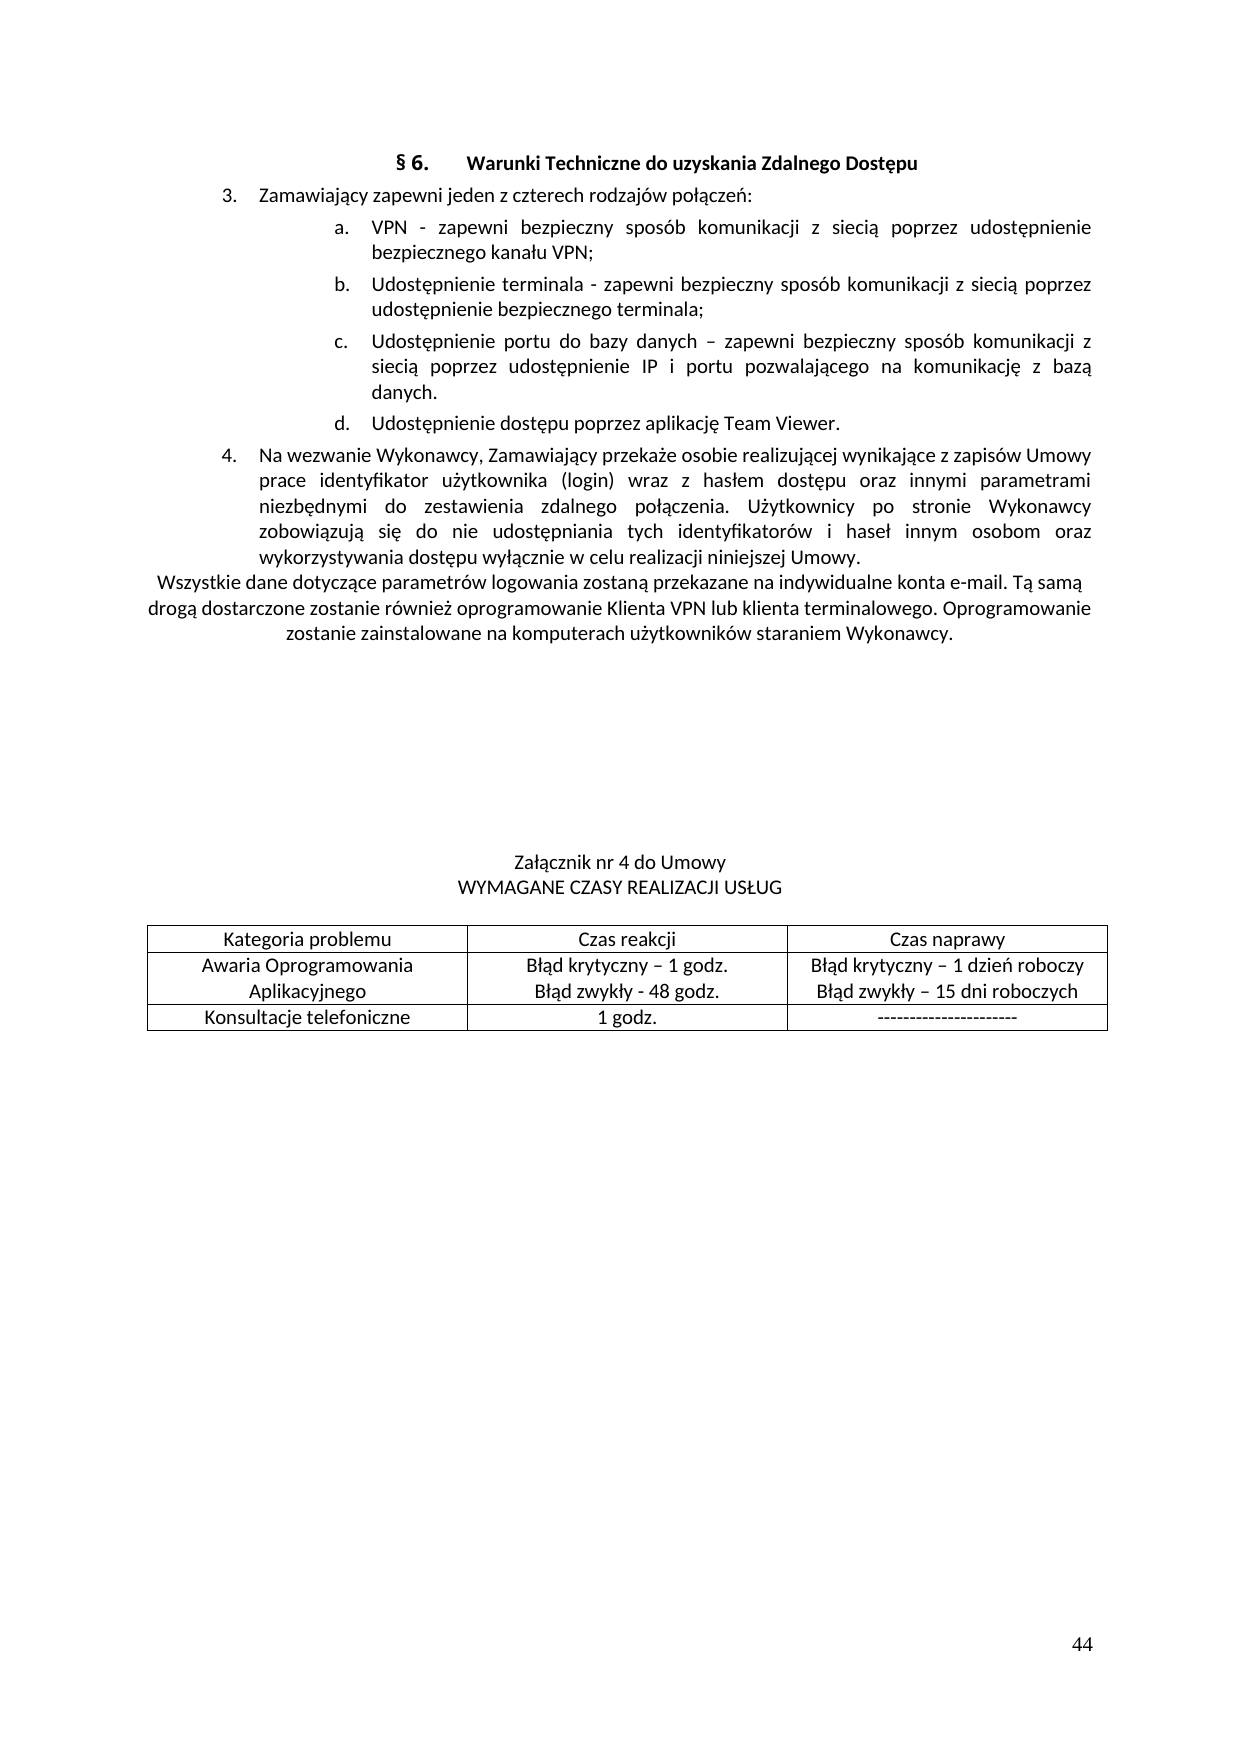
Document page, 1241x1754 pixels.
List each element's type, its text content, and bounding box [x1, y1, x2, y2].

table_cell Błąd krytyczny – 1 dzień roboczy Błąd zwykły – 15 dni roboczych [788, 953, 1107, 1003]
text Załącznik nr 4 do Umowy [148, 849, 1093, 874]
text Wszystkie dane dotyczące parametrów logowania zostaną przekazane na indywidualne konta e-mail. Tą samą drogą dostarczone zostanie również oprogramowanie Klienta VPN lub klienta terminalowego. Oprogramowanie zostanie zainstalowane na komputerach użytkowników staraniem Wykonawcy. [148, 569, 1093, 646]
list Warunki Techniczne do uzyskania Zdalnego Dostępu [221, 148, 1093, 176]
table_cell Awaria Oprogramowania Aplikacyjnego [148, 953, 467, 1003]
table_cell Błąd krytyczny – 1 godz. Błąd zwykły - 48 godz. [468, 953, 787, 1003]
table_cell Konsultacje telefoniczne [148, 1005, 467, 1030]
list Udostępnienie portu do bazy danych – zapewni bezpieczny sposób komunikacji z siecią poprzez udostępnienie IP i portu pozwalającego na komunikację z bazą danych. [334, 328, 1093, 404]
list Udostępnienie terminala - zapewni bezpieczny sposób komunikacji z siecią poprzez udostępnienie bezpiecznego terminala; [334, 271, 1093, 322]
text WYMAGANE CZASY REALIZACJI USŁUG [148, 874, 1093, 900]
list Zamawiający zapewni jeden z czterech rodzajów połączeń: [222, 182, 1093, 208]
table_cell ---------------------- [788, 1005, 1107, 1030]
list Udostępnienie dostępu poprzez aplikację Team Viewer. [334, 411, 1093, 436]
table_header Czas reakcji [468, 926, 787, 952]
list VPN - zapewni bezpieczny sposób komunikacji z siecią poprzez udostępnienie bezpiecznego kanału VPN; [334, 214, 1093, 265]
list Na wezwanie Wykonawcy, Zamawiający przekaże osobie realizującej wynikające z zapisów Umowy prace identyfikator użytkownika (login) wraz z hasłem dostępu oraz innymi parametrami niezbędnymi do zestawienia zdalnego połączenia. Użytkownicy po stronie Wykonawcy zobowiązują się do nie udostępniania tych identyfikatorów i haseł innym osobom oraz wykorzystywania dostępu wyłącznie w celu realizacji niniejszej Umowy. [221, 442, 1093, 569]
table_header Czas naprawy [788, 926, 1107, 952]
table_header Kategoria problemu [148, 926, 467, 952]
table_cell 1 godz. [468, 1005, 787, 1030]
